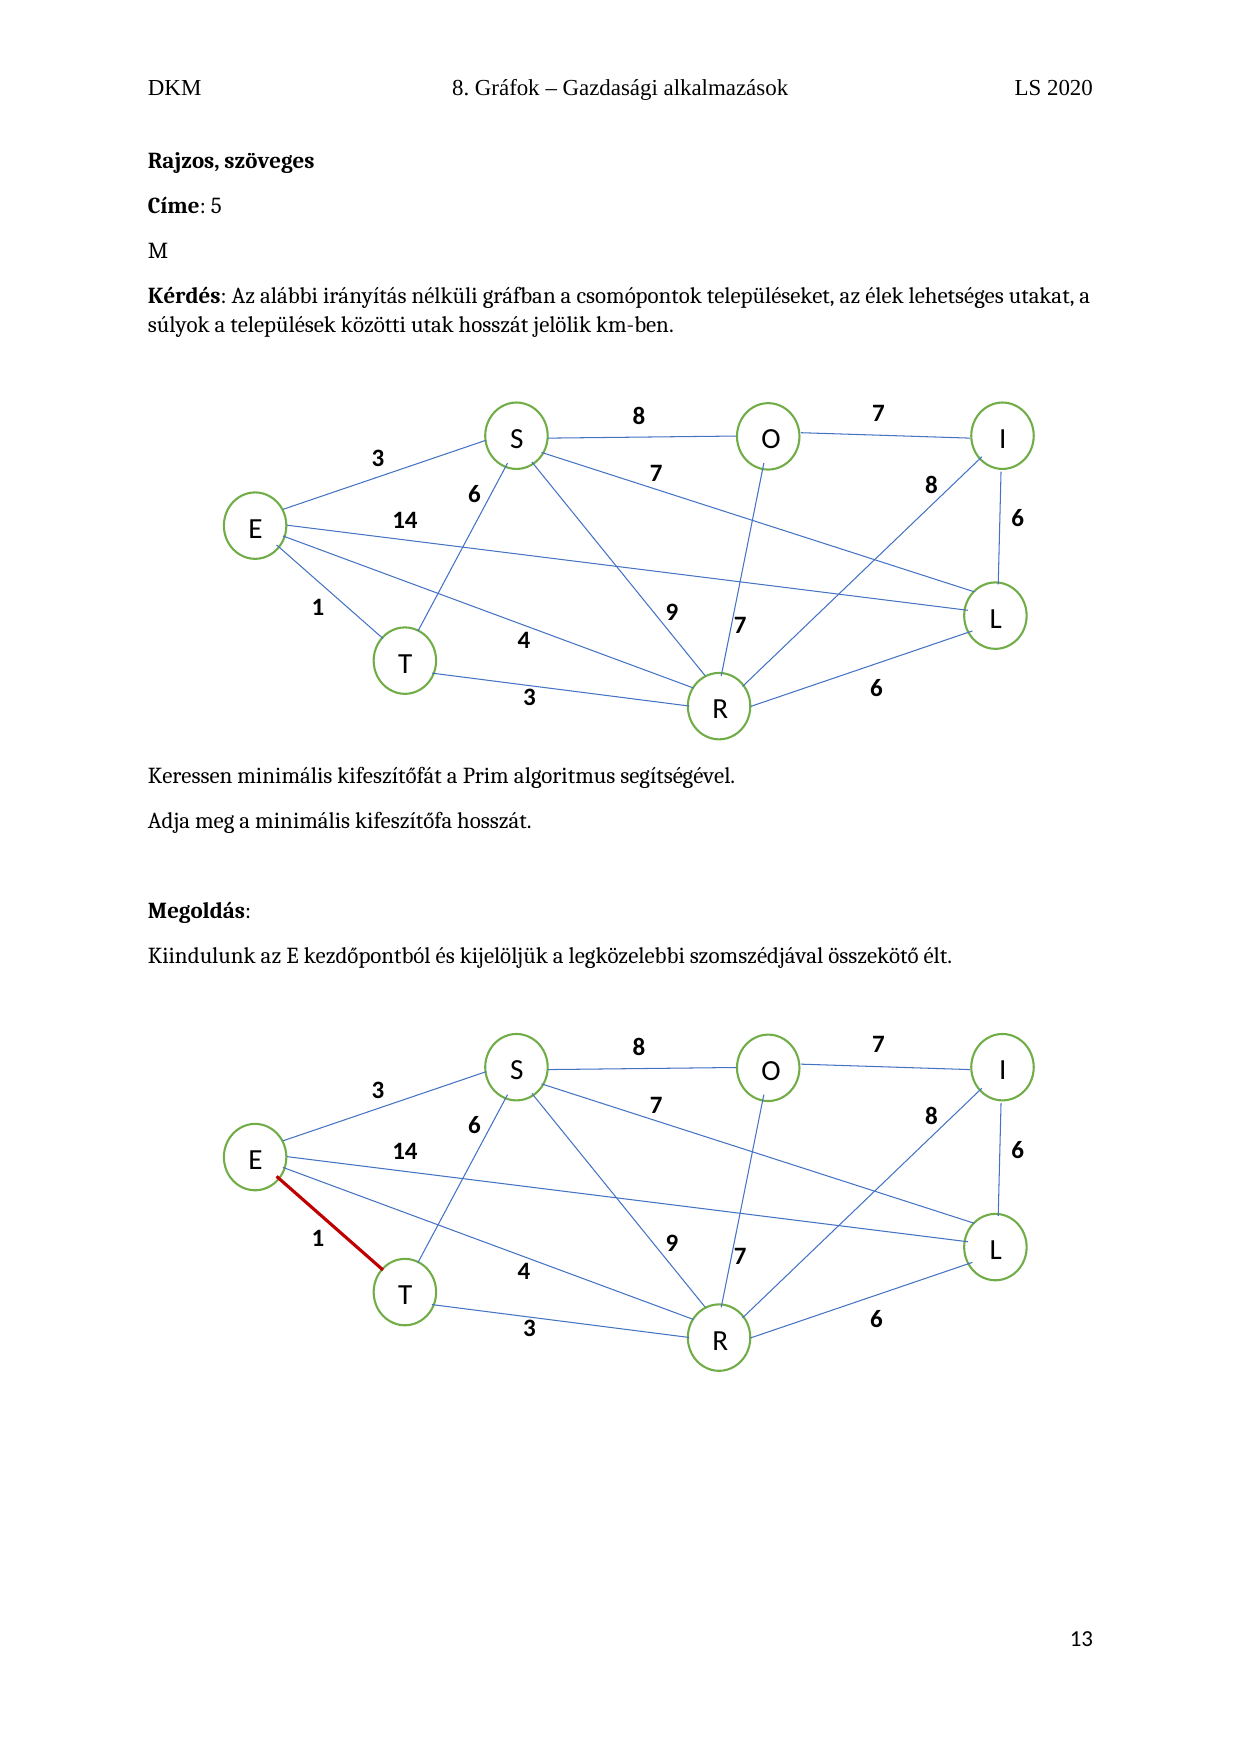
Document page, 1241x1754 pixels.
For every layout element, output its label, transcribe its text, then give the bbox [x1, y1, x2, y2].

text Kiindulunk az E kezdőpontból és kijelöljük a legközelebbi szomszédjával összekötő élt. [148, 943, 1093, 969]
text M [148, 238, 1093, 264]
text Adja meg a minimális kifeszítőfa hosszát. [148, 807, 1093, 834]
text Kérdés: Az alábbi irányítás nélküli gráfban a csomópontok településeket, az élek lehetséges utakat, a súlyok a települések közötti utak hosszát jelölik km-ben. [148, 283, 1093, 338]
text Rajzos, szöveges [148, 148, 1093, 174]
text Címe: 5 [148, 193, 1093, 219]
text Megoldás: [148, 898, 1093, 924]
text Keressen minimális kifeszítőfát a Prim algoritmus segítségével. [148, 762, 1093, 789]
